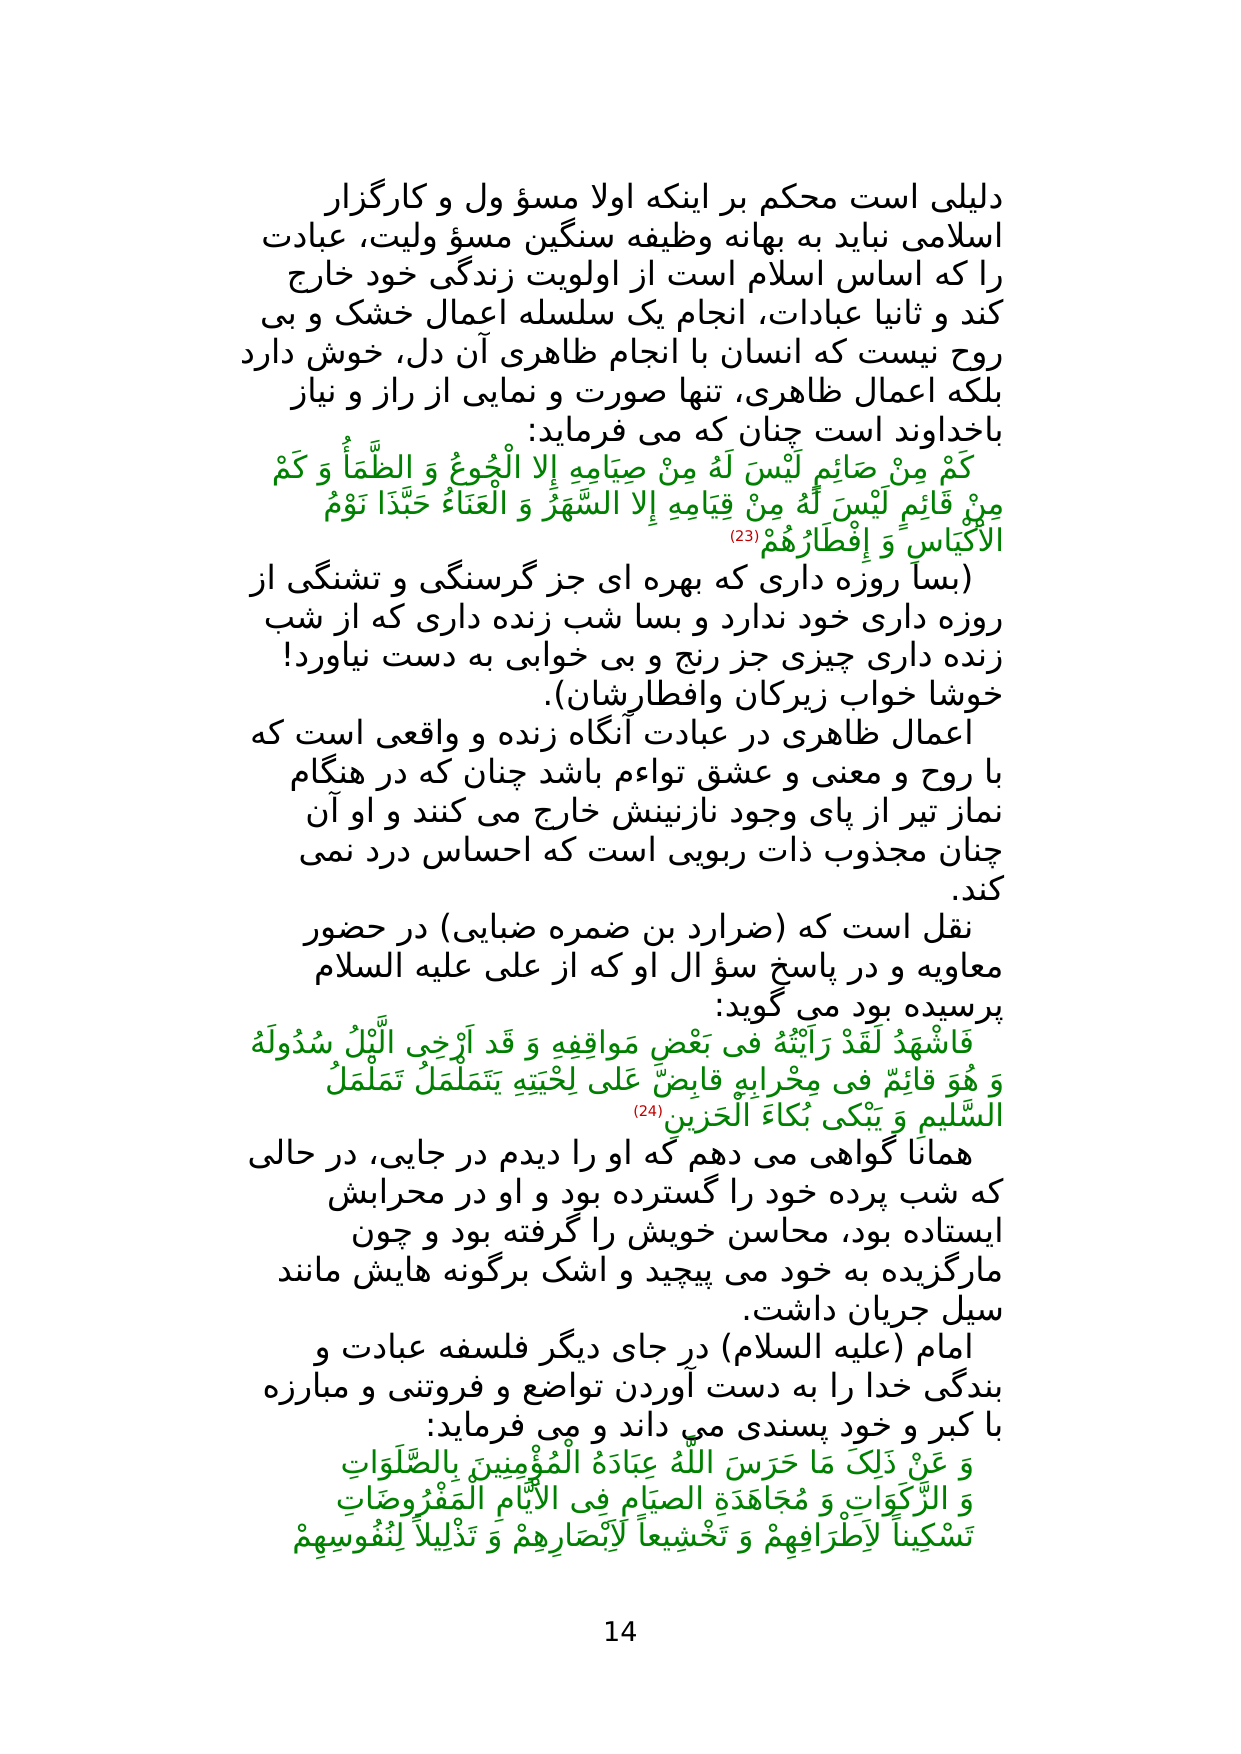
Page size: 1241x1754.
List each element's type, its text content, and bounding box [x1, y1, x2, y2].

text نقل است که (ضرارد بن ضمره ضبایی) در حضور معاویه و در پاسخ سؤ ال او که از علی علیه السلام پرسیده بود می گوید: [236, 908, 1004, 1024]
text وَ عَنْ ذَلِکَ مَا حَرَسَ اللَّهُ عِبَادَهُ الْمُؤْمِنِینَ بِالصَّلَوَاتِ [236, 1444, 1004, 1481]
text وَ الزَّکَوَاتِ وَ مُجَاهَدَةِ الصیَامِ فِی الاَْیَّامِ الْمَفْرُوضَاتِ [236, 1481, 1004, 1517]
text همانا گواهی می دهم که او را دیدم در جایی، در حالی که شب پرده خود را گسترده بود و او در محرابش ایستاده بود، محاسن خویش را گرفته بود و چون مارگزیده به خود می پیچید و اشک برگونه هایش مانند سیل جریان داشت. [236, 1133, 1004, 1328]
text فَاشْهَدُ لَقَدْ رَاَیْتُهُ فی بَعْضِ مَواقِفِهِ وَ قَد اَرْخِی الَّیْلُ سُدُولَهُ وَ هُوَ قائِمّ فی مِحْرابِهِ قابِضّ عَلی لِحْیَتِهِ یَتَمَلْمَلُ تَمَلْمَلُ السَّلیمِ وَ یَبْکی بُکاءَ الْحَزینِ(24) [236, 1024, 1004, 1133]
text (بسا روزه داری که بهره ای جز گرسنگی و تشنگی از روزه داری خود ندارد و بسا شب زنده داری که از شب زنده داری چیزی جز رنج و بی خوابی به دست نیاورد! خوشا خواب زیرکان وافطارشان). [236, 558, 1004, 714]
text تَسْکِیناً لاَِطْرَافِهِمْ وَ تَخْشِیعاً لاَِبْصَارِهِمْ وَ تَذْلِیلاً لِنُفُوسِهِمْ [236, 1517, 1004, 1553]
text امام (علیه السلام) در جای دیگر فلسفه عبادت و بندگی خدا را به دست آوردن تواضع و فروتنی و مبارزه با کبر و خود پسندی می داند و می فرماید: [236, 1328, 1004, 1444]
text اعمال ظاهری در عبادت آنگاه زنده و واقعی است که با روح و معنی و عشق تواءم باشد چنان که در هنگام نماز تیر از پای وجود نازنینش خارج می کنند و او آن چنان مجذوب ذات ربویی است که احساس درد نمی کند. [236, 714, 1004, 908]
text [236, 177, 1004, 449]
text کَمْ مِنْ صَائِمٍ لَیْسَ لَهُ مِنْ صِیَامِهِ إِلا الْجُوعُ وَ الظَّمَأُ وَ کَمْ مِنْ قَائِمٍ لَیْسَ لَهُ مِنْ قِیَامِهِ إِلا السَّهَرُ وَ الْعَنَاءُ حَبَّذَا نَوْمُ الاَْکْیَاسِ وَ إِفْطَارُهُمْ(23) [236, 449, 1004, 558]
